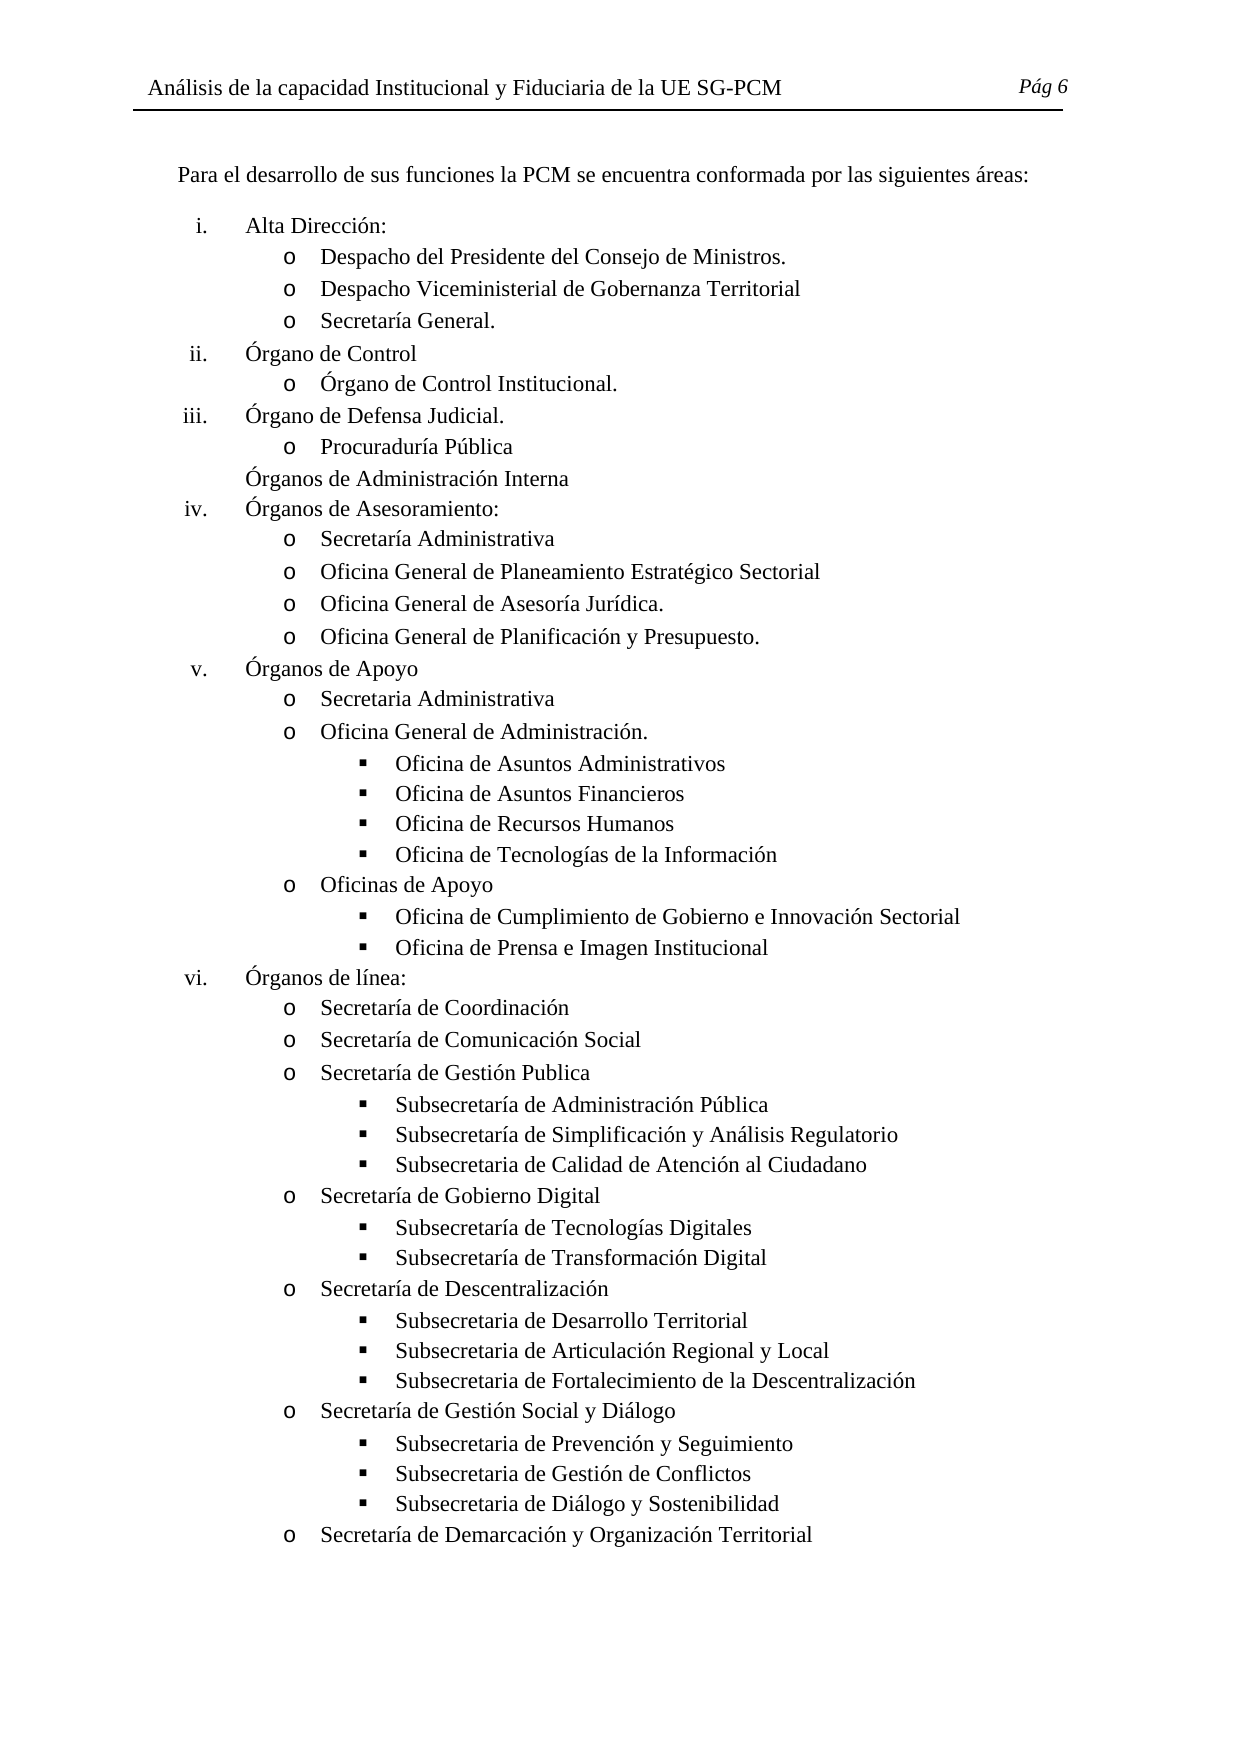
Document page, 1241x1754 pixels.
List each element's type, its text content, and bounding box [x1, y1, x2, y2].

list Secretaría Administrativa [283, 526, 1063, 554]
list Despacho del Presidente del Consejo de Ministros. [283, 243, 1063, 271]
list Secretaría de Gestión Publica [283, 1059, 1063, 1087]
list Subsecretaria de Articulación Regional y Local [358, 1337, 1063, 1363]
list Oficina de Prensa e Imagen Institucional [358, 933, 1063, 960]
list Subsecretaria de Fortalecimiento de la Descentralización [358, 1367, 1063, 1394]
list Oficina de Cumplimiento de Gobierno e Innovación Sectorial [358, 903, 1063, 930]
list Oficina General de Administración. [283, 718, 1063, 746]
list Alta Dirección: [208, 212, 1063, 239]
list Subsecretaria de Gestión de Conflictos [358, 1460, 1063, 1487]
list Órgano de Defensa Judicial. [208, 402, 1063, 429]
list Secretaría de Gestión Social y Diálogo [283, 1398, 1063, 1426]
list Subsecretaría de Administración Pública [358, 1091, 1063, 1117]
list Oficina de Asuntos Administrativos [358, 750, 1063, 776]
list Secretaría de Gobierno Digital [283, 1182, 1063, 1210]
list Procuraduría Pública [283, 433, 1063, 461]
list Órganos de Administración Interna [245, 465, 1063, 491]
list Órganos de línea: [208, 964, 1063, 990]
list Órgano de Control Institucional. [283, 370, 1063, 398]
list Órganos de Asesoramiento: [208, 495, 1063, 522]
list Oficina General de Planificación y Presupuesto. [283, 623, 1063, 651]
list Oficina General de Planeamiento Estratégico Sectorial [283, 558, 1063, 586]
list Secretaría de Coordinación [283, 994, 1063, 1022]
list Secretaría de Demarcación y Organización Territorial [283, 1521, 1063, 1549]
list Subsecretaría de Simplificación y Análisis Regulatorio [358, 1121, 1063, 1148]
list Oficina de Recursos Humanos [358, 811, 1063, 837]
list Oficina de Asuntos Financieros [358, 780, 1063, 807]
list Secretaría General. [283, 307, 1063, 336]
list Secretaría de Descentralización [283, 1274, 1063, 1303]
list Subsecretaría de Transformación Digital [358, 1244, 1063, 1271]
list Órganos de Apoyo [208, 655, 1063, 681]
list Oficina de Tecnologías de la Información [358, 841, 1063, 867]
list Subsecretaria de Diálogo y Sostenibilidad [358, 1490, 1063, 1517]
list Órgano de Control [208, 340, 1063, 366]
list Secretaria Administrativa [283, 685, 1063, 713]
list Subsecretaria de Prevención y Seguimiento [358, 1430, 1063, 1456]
list Oficina General de Asesoría Jurídica. [283, 590, 1063, 618]
text Para el desarrollo de sus funciones la PCM se encuentra conformada por las siguientes áreas: [177, 161, 1063, 188]
list Oficinas de Apoyo [283, 871, 1063, 899]
list Subsecretaria de Calidad de Atención al Ciudadano [358, 1152, 1063, 1178]
list Subsecretaría de Tecnologías Digitales [358, 1214, 1063, 1241]
list Subsecretaria de Desarrollo Territorial [358, 1307, 1063, 1333]
list Despacho Viceministerial de Gobernanza Territorial [283, 275, 1063, 303]
list Secretaría de Comunicación Social [283, 1026, 1063, 1054]
